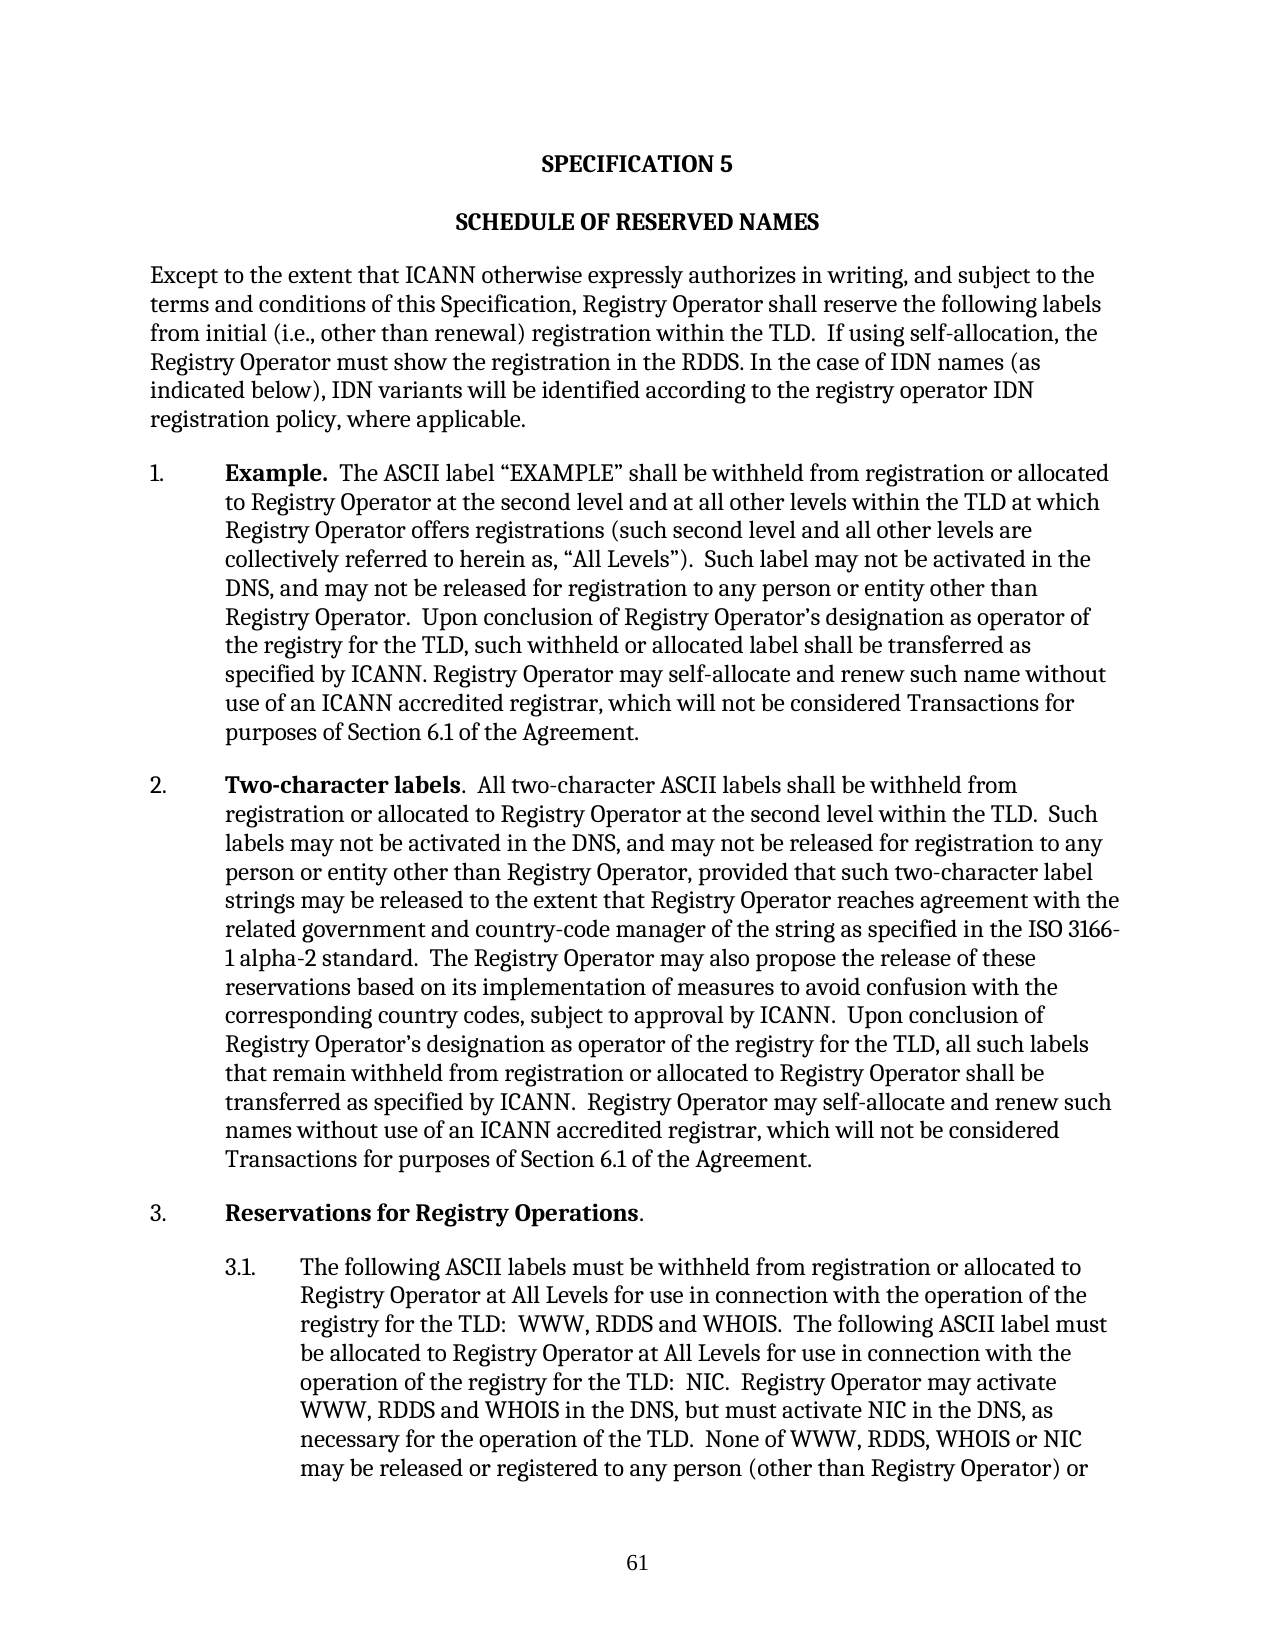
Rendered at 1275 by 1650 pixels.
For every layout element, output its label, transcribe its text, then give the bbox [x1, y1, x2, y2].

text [225, 1252, 1125, 1482]
text Two-character labels. All two-character ASCII labels shall be withheld from registration or allocated to Registry Operator at the second level within the TLD. Such labels may not be activated in the DNS, and may not be released for registration to any person or entity other than Registry Operator, provided that such two-character label strings may be released to the extent that Registry Operator reaches agreement with the related government and country-code manager of the string as specified in the ISO 3166-1 alpha-2 standard. The Registry Operator may also propose the release of these reservations based on its implementation of measures to avoid confusion with the corresponding country codes, subject to approval by ICANN. Upon conclusion of Registry Operator’s designation as operator of the registry for the TLD, all such labels that remain withheld from registration or allocated to Registry Operator shall be transferred as specified by ICANN. Registry Operator may self-allocate and renew such names without use of an ICANN accredited registrar, which will not be considered Transactions for purposes of Section 6.1 of the Agreement. [150, 771, 1125, 1174]
text Reservations for Registry Operations. [150, 1199, 1125, 1227]
text Except to the extent that ICANN otherwise expressly authorizes in writing, and subject to the terms and conditions of this Specification, Registry Operator shall reserve the following labels from initial (i.e., other than renewal) registration within the TLD. If using self-allocation, the Registry Operator must show the registration in the RDDS. In the case of IDN names (as indicated below), IDN variants will be identified according to the registry operator IDN registration policy, where applicable. [150, 261, 1125, 434]
text SCHEDULE OF RESERVED NAMES [150, 150, 1125, 236]
text Example. The ASCII label “EXAMPLE” shall be withheld from registration or allocated to Registry Operator at the second level and at all other levels within the TLD at which Registry Operator offers registrations (such second level and all other levels are collectively referred to herein as, “All Levels”). Such label may not be activated in the DNS, and may not be released for registration to any person or entity other than Registry Operator. Upon conclusion of Registry Operator’s designation as operator of the registry for the TLD, such withheld or allocated label shall be transferred as specified by ICANN. Registry Operator may self-allocate and renew such name without use of an ICANN accredited registrar, which will not be considered Transactions for purposes of Section 6.1 of the Agreement. [150, 459, 1125, 746]
